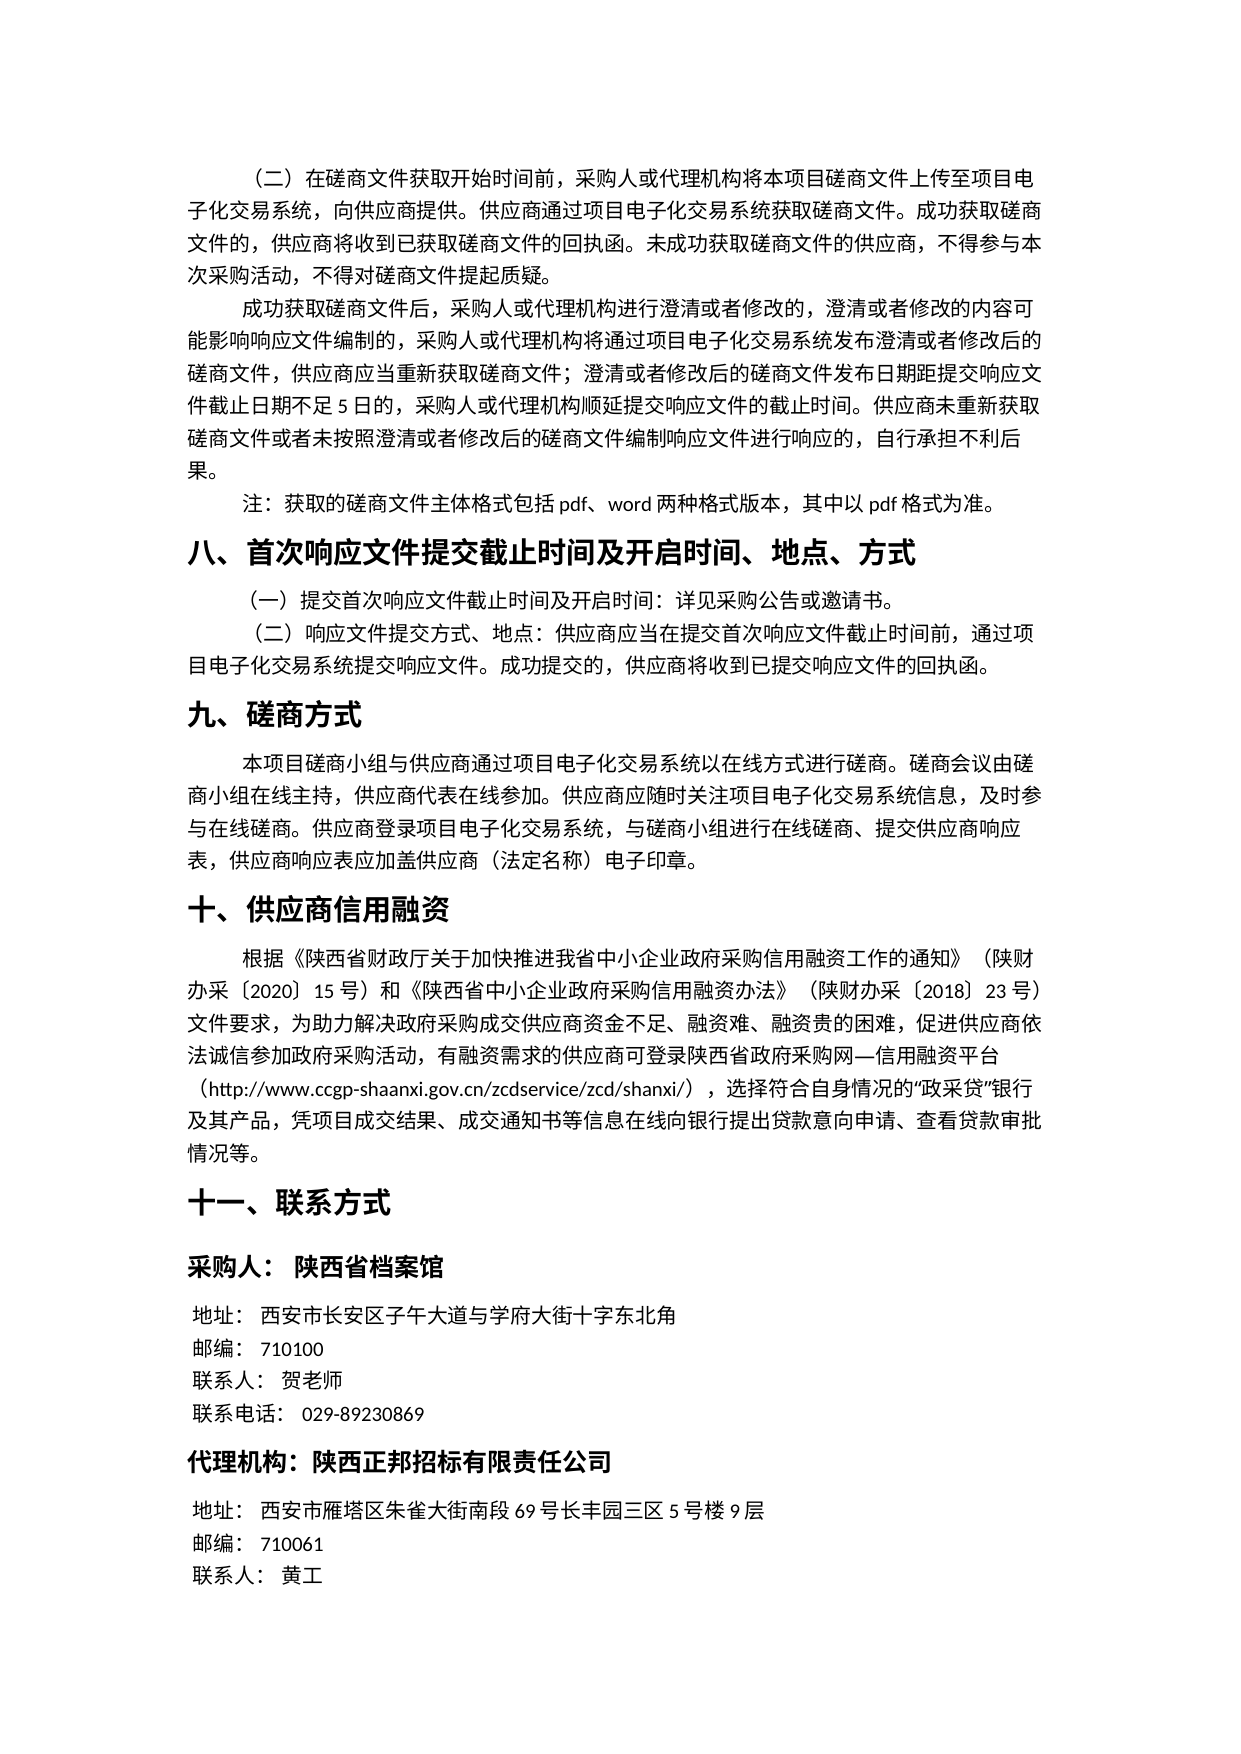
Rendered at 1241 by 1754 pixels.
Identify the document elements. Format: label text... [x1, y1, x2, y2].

text 九、磋商方式 [187, 682, 1053, 747]
text 地址： 西安市雁塔区朱雀大街南段69号长丰园三区5号楼9层 [187, 1494, 1053, 1527]
text 采购人： 陕西省档案馆 [187, 1234, 1053, 1299]
text 十一、联系方式 [187, 1169, 1053, 1234]
text （一）提交首次响应文件截止时间及开启时间：详见采购公告或邀请书。 [187, 584, 1053, 617]
text 联系电话： 029-89230869 [187, 1397, 1053, 1429]
text 注：获取的磋商文件主体格式包括pdf、word两种格式版本，其中以pdf格式为准。 [187, 487, 1053, 519]
text 八、首次响应文件提交截止时间及开启时间、地点、方式 [187, 519, 1053, 584]
text 本项目磋商小组与供应商通过项目电子化交易系统以在线方式进行磋商。磋商会议由磋商小组在线主持，供应商代表在线参加。供应商应随时关注项目电子化交易系统信息，及时参与在线磋商。供应商登录项目电子化交易系统，与磋商小组进行在线磋商、提交供应商响应表，供应商响应表应加盖供应商（法定名称）电子印章。 [187, 747, 1053, 877]
text （二）响应文件提交方式、地点：供应商应当在提交首次响应文件截止时间前，通过项目电子化交易系统提交响应文件。成功提交的，供应商将收到已提交响应文件的回执函。 [187, 617, 1053, 682]
text 成功获取磋商文件后，采购人或代理机构进行澄清或者修改的，澄清或者修改的内容可能影响响应文件编制的，采购人或代理机构将通过项目电子化交易系统发布澄清或者修改后的磋商文件，供应商应当重新获取磋商文件；澄清或者修改后的磋商文件发布日期距提交响应文件截止日期不足5日的，采购人或代理机构顺延提交响应文件的截止时间。供应商未重新获取磋商文件或者未按照澄清或者修改后的磋商文件编制响应文件进行响应的，自行承担不利后果。 [187, 292, 1053, 487]
text 邮编： 710100 [187, 1332, 1053, 1364]
text 邮编： 710061 [187, 1527, 1053, 1559]
text 地址： 西安市长安区子午大道与学府大街十字东北角 [187, 1299, 1053, 1332]
text 联系人： 黄工 [187, 1559, 1053, 1592]
text 十、供应商信用融资 [187, 877, 1053, 942]
text 代理机构：陕西正邦招标有限责任公司 [187, 1429, 1053, 1494]
text 联系人： 贺老师 [187, 1364, 1053, 1397]
text （二）在磋商文件获取开始时间前，采购人或代理机构将本项目磋商文件上传至项目电子化交易系统，向供应商提供。供应商通过项目电子化交易系统获取磋商文件。成功获取磋商文件的，供应商将收到已获取磋商文件的回执函。未成功获取磋商文件的供应商，不得参与本次采购活动，不得对磋商文件提起质疑。 [187, 162, 1053, 292]
text 根据《陕西省财政厅关于加快推进我省中小企业政府采购信用融资工作的通知》（陕财办采〔2020〕15 号）和《陕西省中小企业政府采购信用融资办法》（陕财办采〔2018〕23 号）文件要求，为助力解决政府采购成交供应商资金不足、融资难、融资贵的困难，促进供应商依法诚信参加政府采购活动，有融资需求的供应商可登录陕西省政府釆购网—信用融资平台（http://www.ccgp-shaanxi.gov.cn/zcdservice/zcd/shanxi/），选择符合自身情况的“政采贷”银行及其产品，凭项目成交结果、成交通知书等信息在线向银行提出贷款意向申请、查看贷款审批情况等。 [187, 942, 1053, 1169]
